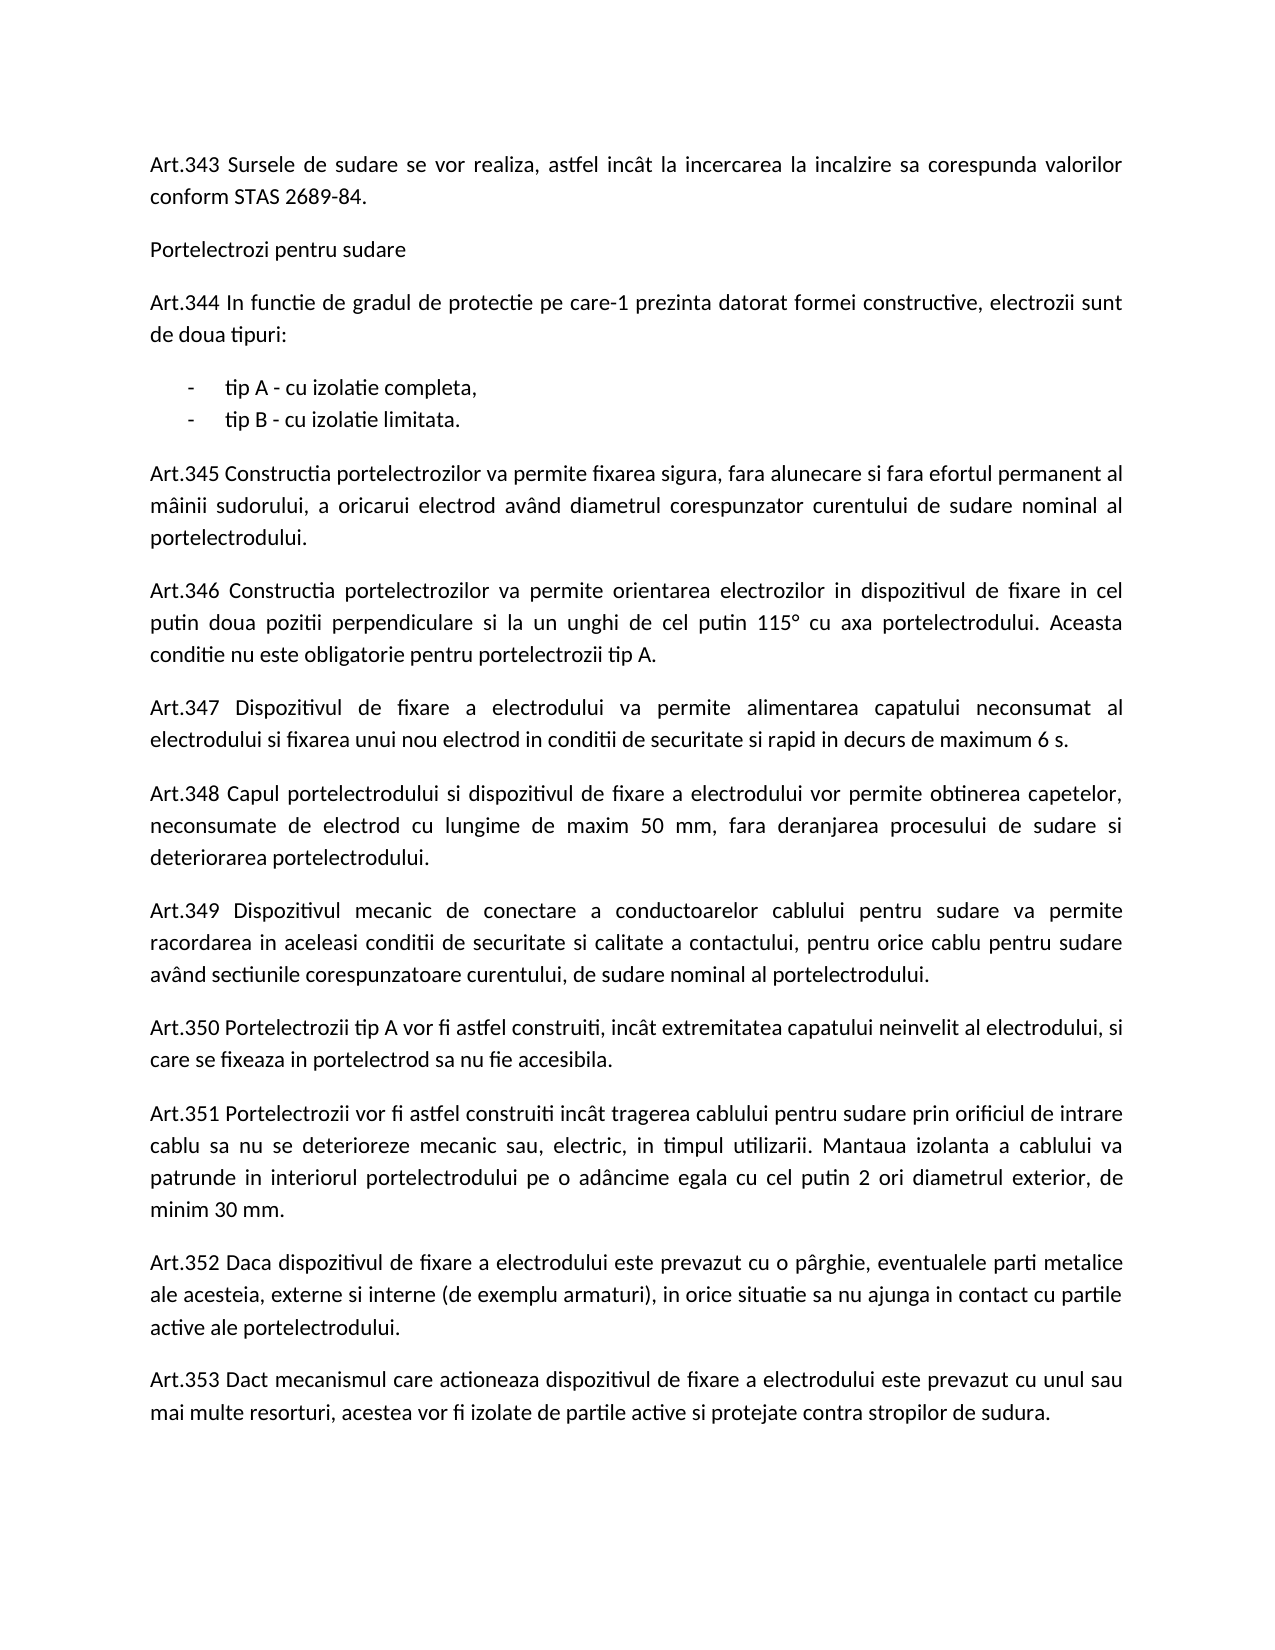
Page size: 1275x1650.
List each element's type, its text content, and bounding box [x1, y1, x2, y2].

list tip A - cu izolatie completa, [187, 373, 1125, 401]
text Art.346 Constructia portelectrozilor va permite orientarea electrozilor in dispozitivul de fixare in cel putin doua pozitii perpendiculare si la un unghi de cel putin 115° cu axa portelectrodului. Aceasta conditie nu este obligatorie pentru portelectrozii tip A. [150, 576, 1125, 668]
text Art.353 Dact mecanismul care actioneaza dispozitivul de fixare a electrodului este prevazut cu unul sau mai multe resorturi, acestea vor fi izolate de partile active si protejate contra stropilor de sudura. [150, 1366, 1125, 1426]
text Art.343 Sursele de sudare se vor realiza, astfel incât la incercarea la incalzire sa corespunda valorilor conform STAS 2689-84. [150, 150, 1125, 210]
text Art.349 Dispozitivul mecanic de conectare a conductoarelor cablului pentru sudare va permite racordarea in aceleasi conditii de securitate si calitate a contactului, pentru orice cablu pentru sudare având sectiunile corespunzatoare curentului, de sudare nominal al portelectrodului. [150, 896, 1125, 988]
text Art.344 In functie de gradul de protectie pe care-1 prezinta datorat formei constructive, electrozii sunt de doua tipuri: [150, 288, 1125, 348]
text Art.352 Daca dispozitivul de fixare a electrodului este prevazut cu o pârghie, eventualele parti metalice ale acesteia, externe si interne (de exemplu armaturi), in orice situatie sa nu ajunga in contact cu partile active ale portelectrodului. [150, 1248, 1125, 1341]
text Portelectrozi pentru sudare [150, 235, 1125, 263]
text Art.350 Portelectrozii tip A vor fi astfel construiti, incât extremitatea capatului neinvelit al electrodului, si care se fixeaza in portelectrod sa nu fie accesibila. [150, 1013, 1125, 1074]
text Art.347 Dispozitivul de fixare a electrodului va permite alimentarea capatului neconsumat al electrodului si fixarea unui nou electrod in conditii de securitate si rapid in decurs de maximum 6 s. [150, 693, 1125, 754]
text Art.348 Capul portelectrodului si dispozitivul de fixare a electrodului vor permite obtinerea capetelor, neconsumate de electrod cu lungime de maxim 50 mm, fara deranjarea procesului de sudare si deteriorarea portelectrodului. [150, 779, 1125, 871]
list tip B - cu izolatie limitata. [187, 406, 1125, 434]
text Art.351 Portelectrozii vor fi astfel construiti incât tragerea cablului pentru sudare prin orificiul de intrare cablu sa nu se deterioreze mecanic sau, electric, in timpul utilizarii. Mantaua izolanta a cablului va patrunde in interiorul portelectrodului pe o adâncime egala cu cel putin 2 ori diametrul exterior, de minim 30 mm. [150, 1099, 1125, 1223]
text Art.345 Constructia portelectrozilor va permite fixarea sigura, fara alunecare si fara efortul permanent al mâinii sudorului, a oricarui electrod având diametrul corespunzator curentului de sudare nominal al portelectrodului. [150, 459, 1125, 551]
